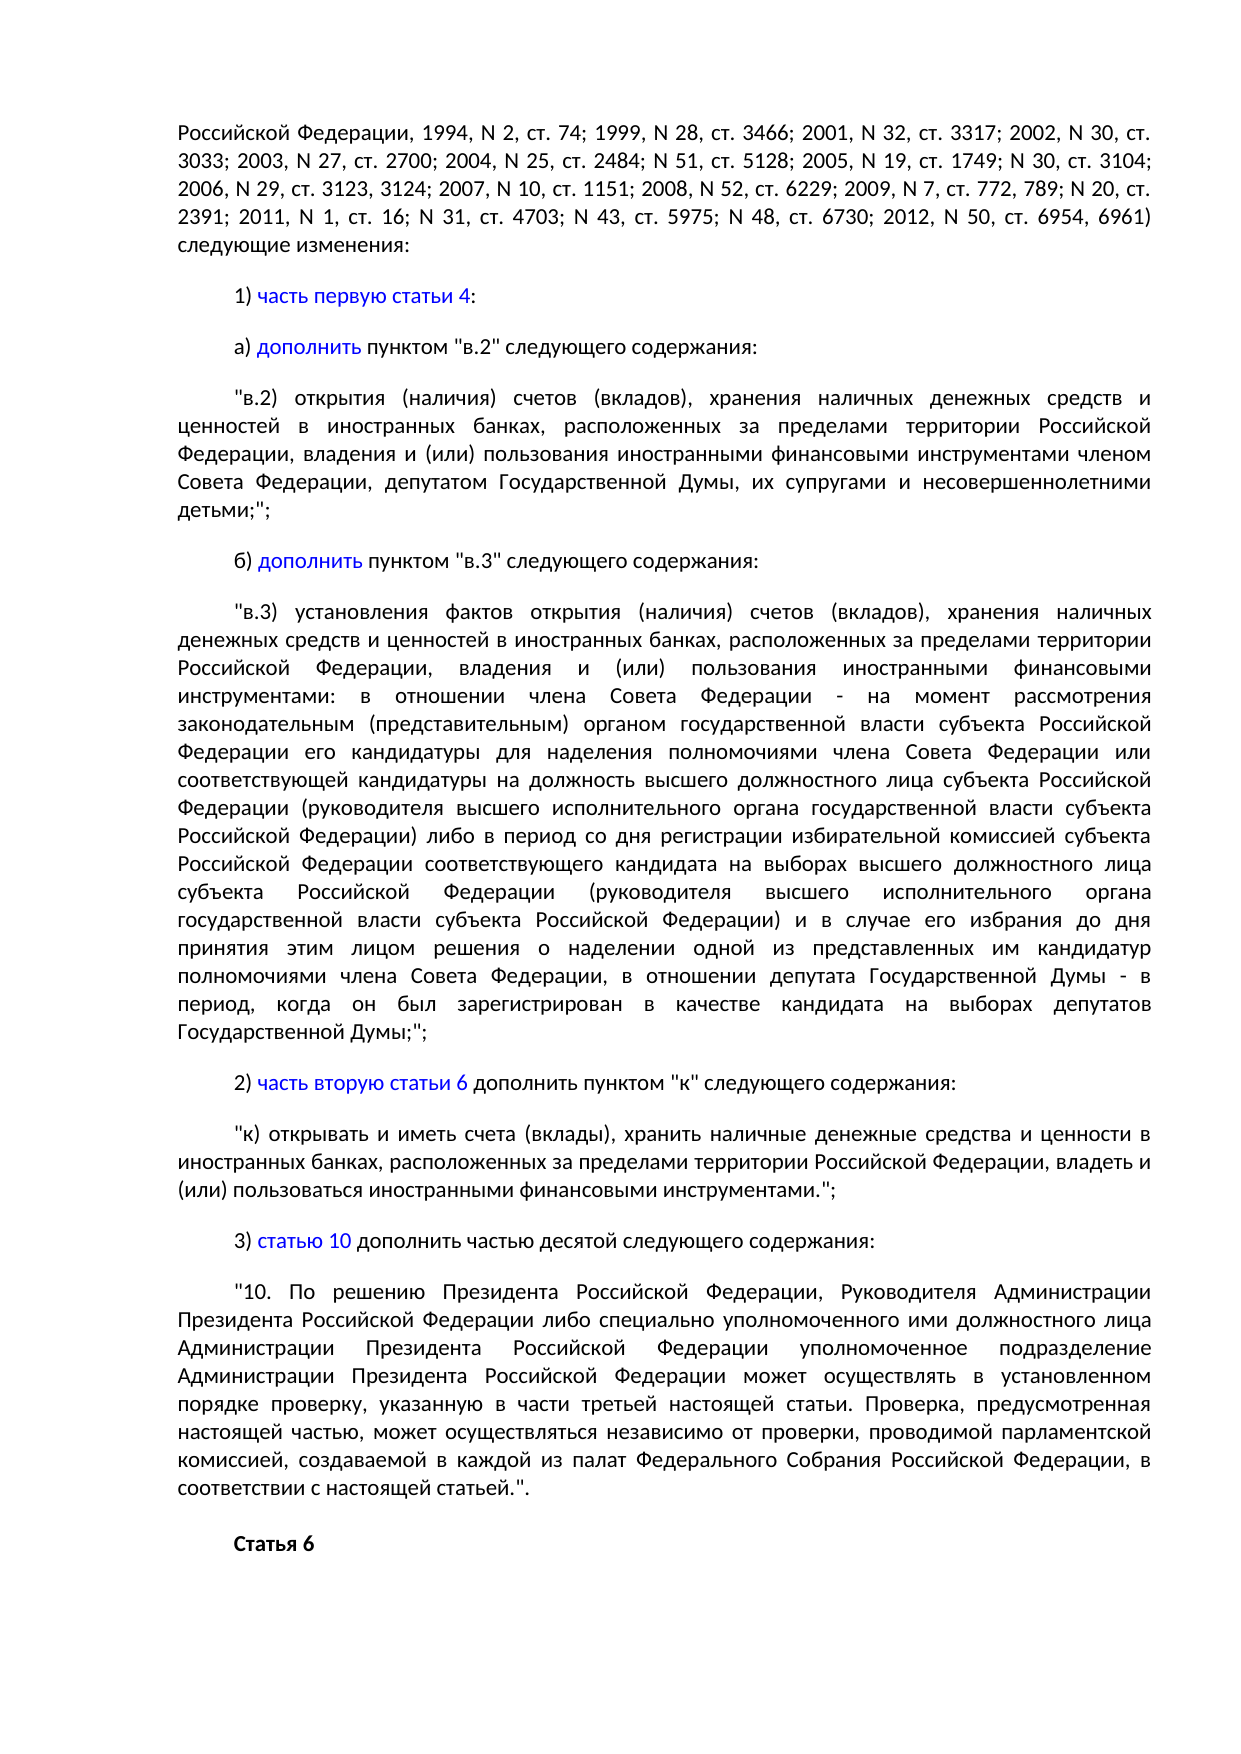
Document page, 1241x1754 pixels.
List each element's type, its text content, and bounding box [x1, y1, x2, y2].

text "в.3) установления фактов открытия (наличия) счетов (вкладов), хранения наличных денежных средств и ценностей в иностранных банках, расположенных за пределами территории Российской Федерации, владения и (или) пользования иностранными финансовыми инструментами: в отношении члена Совета Федерации - на момент рассмотрения законодательным (представительным) органом государственной власти субъекта Российской Федерации его кандидатуры для наделения полномочиями члена Совета Федерации или соответствующей кандидатуры на должность высшего должностного лица субъекта Российской Федерации (руководителя высшего исполнительного органа государственной власти субъекта Российской Федерации) либо в период со дня регистрации избирательной комиссией субъекта Российской Федерации соответствующего кандидата на выборах высшего должностного лица субъекта Российской Федерации (руководителя высшего исполнительного органа государственной власти субъекта Российской Федерации) и в случае его избрания до дня принятия этим лицом решения о наделении одной из представленных им кандидатур полномочиями члена Совета Федерации, в отношении депутата Государственной Думы - в период, когда он был зарегистрирован в качестве кандидата на выборах депутатов Государственной Думы;"; [177, 597, 1152, 1045]
title Статья 6 [177, 1529, 1152, 1557]
text "10. По решению Президента Российской Федерации, Руководителя Администрации Президента Российской Федерации либо специально уполномоченного ими должностного лица Администрации Президента Российской Федерации уполномоченное подразделение Администрации Президента Российской Федерации может осуществлять в установленном порядке проверку, указанную в части третьей настоящей статьи. Проверка, предусмотренная настоящей частью, может осуществляться независимо от проверки, проводимой парламентской комиссией, создаваемой в каждой из палат Федерального Собрания Российской Федерации, в соответствии с настоящей статьей.". [177, 1277, 1152, 1501]
text "в.2) открытия (наличия) счетов (вкладов), хранения наличных денежных средств и ценностей в иностранных банках, расположенных за пределами территории Российской Федерации, владения и (или) пользования иностранными финансовыми инструментами членом Совета Федерации, депутатом Государственной Думы, их супругами и несовершеннолетними детьми;"; [177, 383, 1152, 523]
text а) дополнить пунктом "в.2" следующего содержания: [177, 332, 1152, 360]
text 3) статью 10 дополнить частью десятой следующего содержания: [177, 1226, 1152, 1254]
text 2) часть вторую статьи 6 дополнить пунктом "к" следующего содержания: [177, 1068, 1152, 1096]
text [177, 118, 1152, 258]
text б) дополнить пунктом "в.3" следующего содержания: [177, 546, 1152, 574]
text "к) открывать и иметь счета (вклады), хранить наличные денежные средства и ценности в иностранных банках, расположенных за пределами территории Российской Федерации, владеть и (или) пользоваться иностранными финансовыми инструментами."; [177, 1119, 1152, 1203]
text 1) часть первую статьи 4: [177, 281, 1152, 309]
